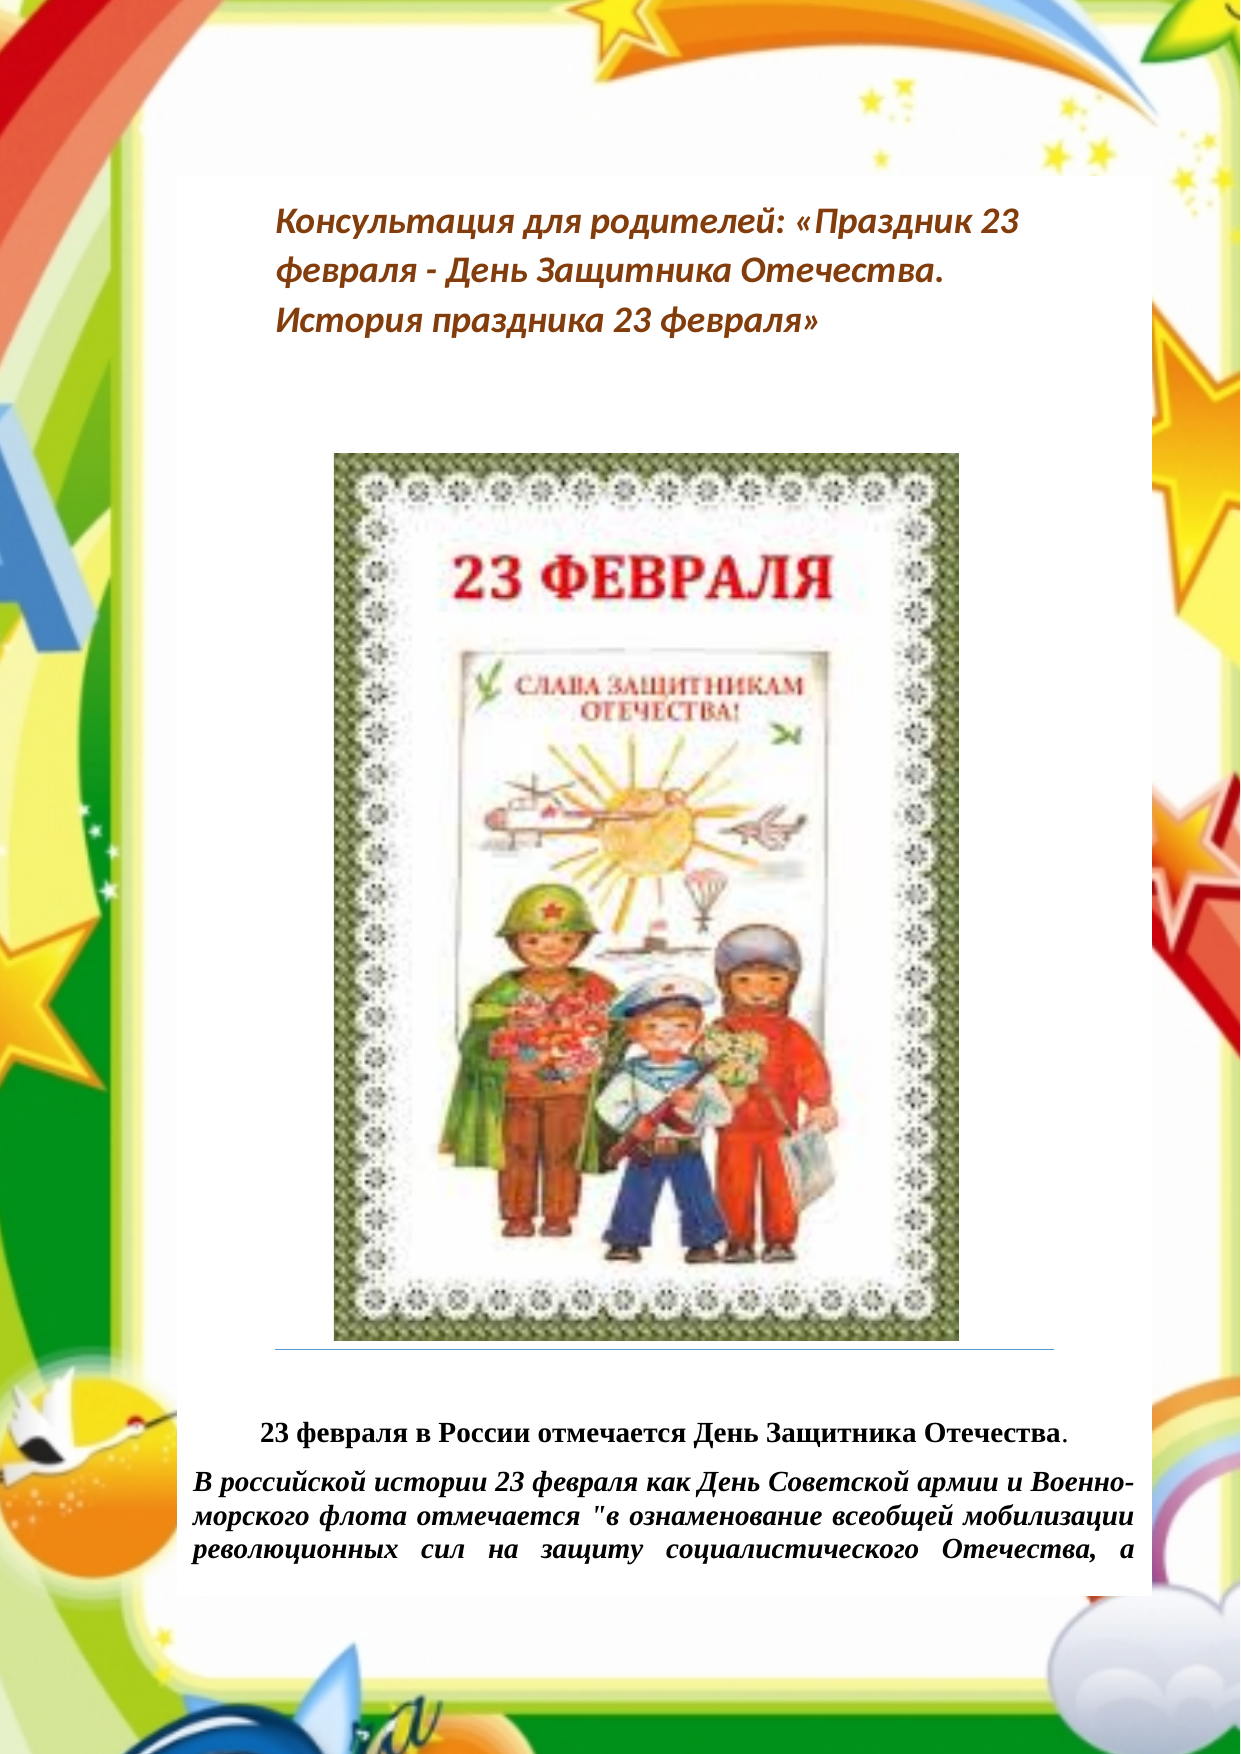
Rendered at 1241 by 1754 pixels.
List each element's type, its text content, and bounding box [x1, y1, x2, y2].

table_header Консультация для родителей: «Праздник 23 февраля - День Защитника Отечества. История праздника 23 февраля» [177, 176, 1152, 1382]
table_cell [177, 1382, 1151, 1596]
picture [0, 0, 1241, 1754]
